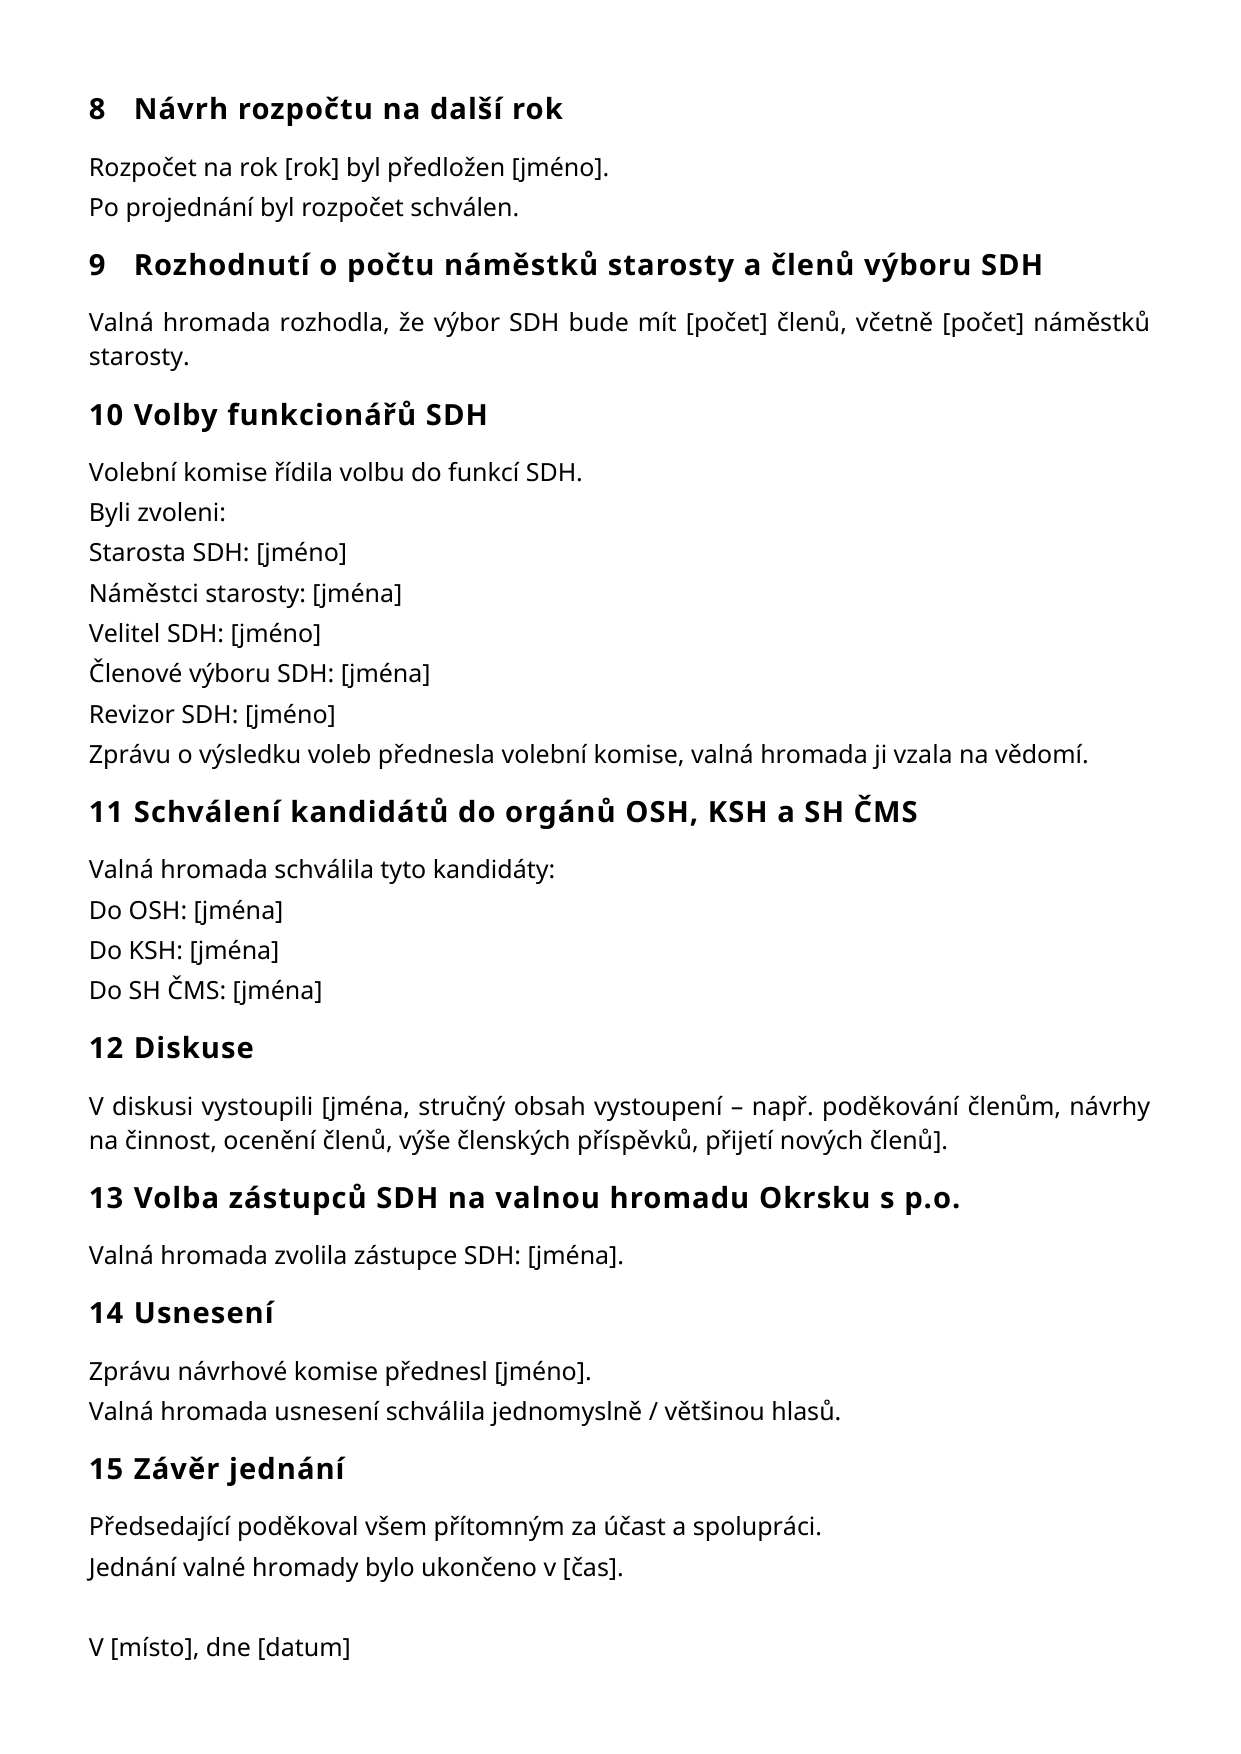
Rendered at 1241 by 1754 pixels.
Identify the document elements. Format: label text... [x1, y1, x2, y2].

subtitle Rozhodnutí o počtu náměstků starosty a členů výboru SDH [89, 244, 1152, 284]
text Předsedající poděkoval všem přítomným za účast a spolupráci. [89, 1509, 1152, 1543]
text Revizor SDH: [jméno] [89, 696, 1152, 730]
subtitle Volba zástupců SDH na valnou hromadu Okrsku s p.o. [89, 1177, 1152, 1217]
text Starosta SDH: [jméno] [89, 535, 1152, 569]
subtitle Usnesení [89, 1293, 1152, 1332]
text Po projednání byl rozpočet schválen. [89, 189, 1152, 223]
text Do OSH: [jména] [89, 892, 1152, 926]
text Valná hromada schválila tyto kandidáty: [89, 852, 1152, 886]
text Do KSH: [jména] [89, 933, 1152, 967]
subtitle Schválení kandidátů do orgánů OSH, KSH a SH ČMS [89, 791, 1152, 831]
text Jednání valné hromady bylo ukončeno v [čas]. [89, 1549, 1152, 1583]
text Byli zvoleni: [89, 495, 1152, 529]
text V diskusi vystoupili [jména, stručný obsah vystoupení – např. poděkování členům, návrhy na činnost, ocenění členů, výše členských příspěvků, přijetí nových členů]. [89, 1088, 1152, 1156]
text Zprávu návrhové komise přednesl [jméno]. [89, 1353, 1152, 1387]
text Velitel SDH: [jméno] [89, 616, 1152, 650]
subtitle Diskuse [89, 1028, 1152, 1067]
text Do SH ČMS: [jména] [89, 973, 1152, 1007]
subtitle Volby funkcionářů SDH [89, 394, 1152, 433]
text Členové výboru SDH: [jména] [89, 656, 1152, 690]
text Volební komise řídila volbu do funkcí SDH. [89, 454, 1152, 488]
text Zprávu o výsledku voleb přednesla volební komise, valná hromada ji vzala na vědomí. [89, 737, 1152, 771]
text V [místo], dne [datum] [89, 1630, 1152, 1664]
text Valná hromada rozhodla, že výbor SDH bude mít [počet] členů, včetně [počet] náměstků starosty. [89, 305, 1152, 373]
text Rozpočet na rok [rok] byl předložen [jméno]. [89, 149, 1152, 183]
subtitle Závěr jednání [89, 1448, 1152, 1488]
text Valná hromada usnesení schválila jednomyslně / většinou hlasů. [89, 1393, 1152, 1428]
subtitle Návrh rozpočtu na další rok [89, 89, 1152, 128]
text Náměstci starosty: [jména] [89, 575, 1152, 609]
text Valná hromada zvolila zástupce SDH: [jména]. [89, 1238, 1152, 1272]
